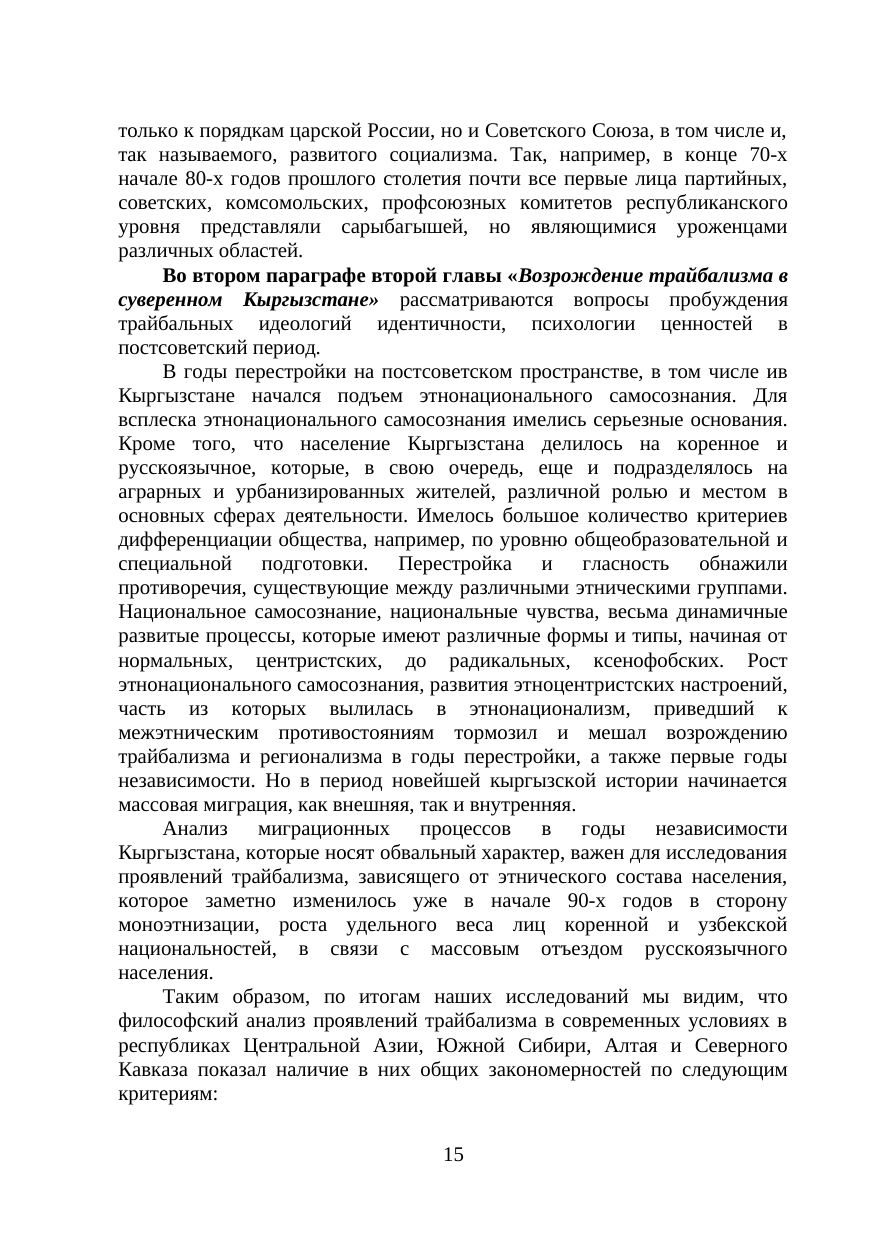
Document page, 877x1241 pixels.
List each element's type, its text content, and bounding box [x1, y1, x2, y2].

text В годы перестройки на постсоветском пространстве, в том числе ив Кыргызстане начался подъем этнонационального самосознания. Для всплеска этнонационального самосознания имелись серьезные основания. Кроме того, что население Кыргызстана делилось на коренное и русскоязычное, которые, в свою очередь, еще и подразделялось на аграрных и урбанизированных жителей, различной ролью и местом в основных сферах деятельности. Имелось большое количество критериев дифференциации общества, например, по уровню общеобразовательной и специальной подготовки. Перестройка и гласность обнажили противоречия, существующие между различными этническими группами. Национальное самосознание, национальные чувства, весьма динамичные развитые процессы, которые имеют различные формы и типы, начиная от нормальных, центристских, до радикальных, ксенофобских. Рост этнонационального самосознания, развития этноцентристских настроений, часть из которых вылилась в этнонационализм, приведший к межэтническим противостояниям тормозил и мешал возрождению трайбализма и регионализма в годы перестройки, а также первые годы независимости. Но в период новейшей кыргызской истории начинается массовая миграция, как внешняя, так и внутренняя. [118, 359, 788, 816]
text Таким образом, по итогам наших исследований мы видим, что философский анализ проявлений трайбализма в современных условиях в республиках Центральной Азии, Южной Сибири, Алтая и Северного Кавказа показал наличие в них общих закономерностей по следующим критериям: [118, 984, 788, 1105]
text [118, 118, 788, 262]
text Анализ миграционных процессов в годы независимости Кыргызстана, которые носят обвальный характер, важен для исследования проявлений трайбализма, зависящего от этнического состава населения, которое заметно изменилось уже в начале 90-х годов в сторону моноэтнизации, роста удельного веса лиц коренной и узбекской национальностей, в связи с массовым отъездом русскоязычного населения. [118, 816, 788, 984]
text Во втором параграфе второй главы «Возрождение трайбализма в суверенном Кыргызстане» рассматриваются вопросы пробуждения трайбальных идеологий идентичности, психологии ценностей в постсоветский период. [118, 262, 788, 359]
